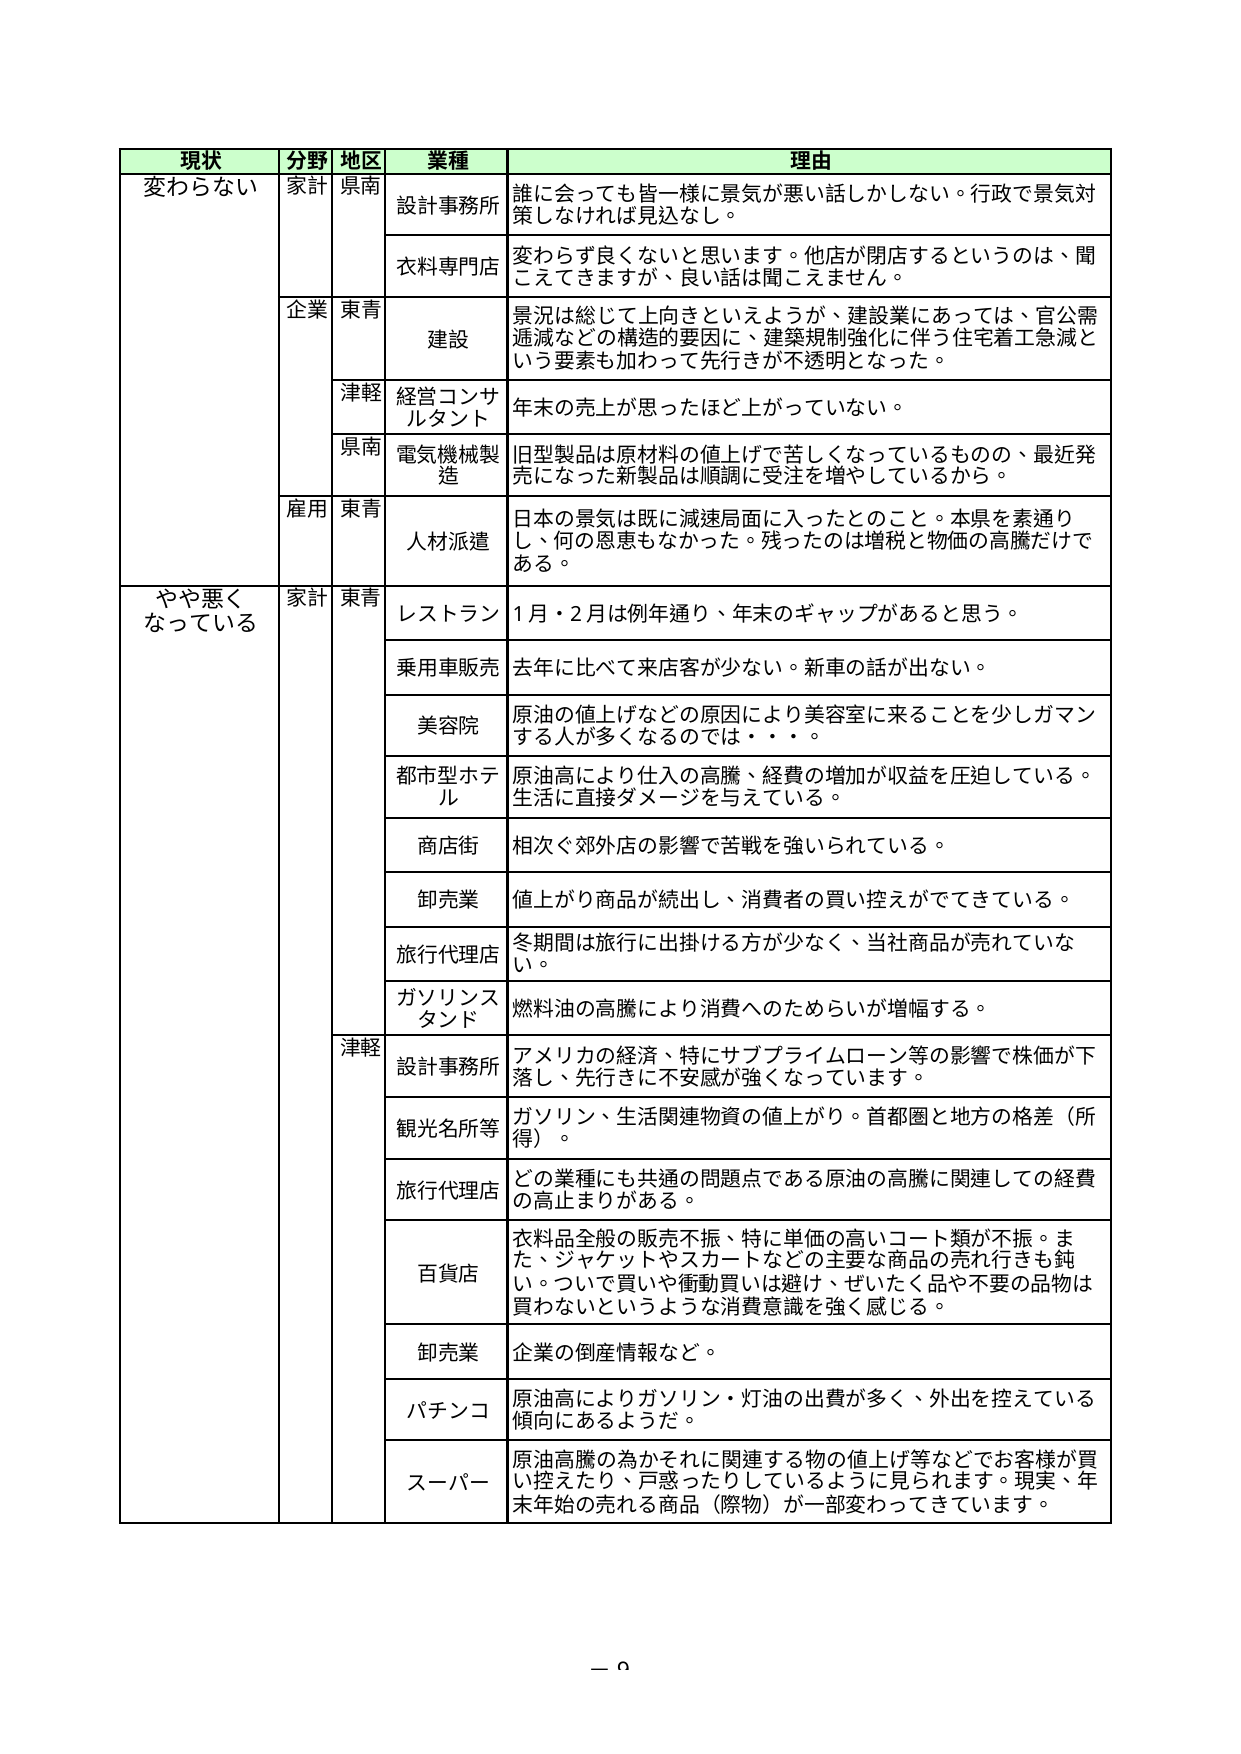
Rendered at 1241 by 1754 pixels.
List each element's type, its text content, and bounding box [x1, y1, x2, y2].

table_cell 変わらず良くないと思います。他店が閉店するというのは、聞こえてきますが、良い話は聞こえません。 [509, 236, 1110, 296]
table_cell 家計 [280, 175, 331, 296]
table_cell 東青 [333, 298, 384, 379]
table_cell 県南 [333, 175, 384, 296]
table_header 現状 [121, 150, 278, 173]
table_cell 去年に比べて来店客が少ない。新車の話が出ない。 [509, 641, 1110, 693]
table_cell レストラン [386, 587, 506, 639]
table_cell 県南 [333, 435, 384, 495]
table_cell 衣料専門店 [386, 236, 506, 296]
table_cell 冬期間は旅行に出掛ける方が少なく、当社商品が売れていない。 [509, 928, 1110, 980]
table_cell やや悪くなっている [121, 587, 278, 1522]
table_cell 東青 [333, 497, 384, 585]
table_cell 設計事務所 [386, 1036, 506, 1096]
table_cell 美容院 [386, 696, 506, 755]
table_cell 企業 [280, 298, 331, 495]
table_cell 年末の売上が思ったほど上がっていない。 [509, 381, 1110, 433]
table_cell 原油高騰の為かそれに関連する物の値上げ等などでお客様が買い控えたり、戸惑ったりしているように見られます。現実、年末年始の売れる商品（際物）が一部変わってきています。 [509, 1441, 1110, 1522]
table_cell 商店街 [386, 819, 506, 871]
table_cell ガソリンスタンド [386, 982, 506, 1034]
table_cell どの業種にも共通の問題点である原油の高騰に関連しての経費の高止まりがある。 [509, 1160, 1110, 1219]
table_cell 雇用 [280, 497, 331, 585]
table_cell 企業の倒産情報など。 [509, 1325, 1110, 1378]
table_cell 都市型ホテル [386, 757, 506, 817]
table_cell 東青 [333, 587, 384, 1034]
table_cell 原油高により仕入の高騰、経費の増加が収益を圧迫している。生活に直接ダメージを与えている。 [509, 757, 1110, 817]
table_cell 旅行代理店 [386, 1160, 506, 1219]
table_header 地区 [333, 150, 384, 173]
table_cell 建設 [386, 298, 506, 379]
table_cell 乗用車販売 [386, 641, 506, 693]
table_cell 原油の値上げなどの原因により美容室に来ることを少しガマンする人が多くなるのでは・・・。 [509, 696, 1110, 755]
table_cell 燃料油の高騰により消費へのためらいが増幅する。 [509, 982, 1110, 1034]
table_cell 津軽 [333, 1036, 384, 1522]
table_cell 家計 [280, 587, 331, 1522]
table_cell 日本の景気は既に減速局面に入ったとのこと。本県を素通り し、何の恩恵もなかった。残ったのは増税と物価の高騰だけである。 [509, 497, 1110, 585]
table_cell 電気機械製造 [386, 435, 506, 495]
table_cell 1月・2月は例年通り、年末のギャップがあると思う。 [509, 587, 1110, 639]
table_header 分野 [280, 150, 331, 173]
table_cell ガソリン、生活関連物資の値上がり。首都圏と地方の格差（所得）。 [509, 1098, 1110, 1157]
table_cell 誰に会っても皆一様に景気が悪い話しかしない。行政で景気対策しなければ見込なし。 [509, 175, 1110, 234]
table_cell 卸売業 [386, 873, 506, 926]
table_cell 相次ぐ郊外店の影響で苦戦を強いられている。 [509, 819, 1110, 871]
table_cell 衣料品全般の販売不振、特に単価の高いコート類が不振。ま た、ジャケットやスカートなどの主要な商品の売れ行きも鈍 い。ついで買いや衝動買いは避け、ぜいたく品や不要の品物は買わないというような消費意識を強く感じる。 [509, 1221, 1110, 1323]
table_header 理由 [509, 150, 1110, 173]
table_cell 旅行代理店 [386, 928, 506, 980]
table_cell 津軽 [333, 381, 384, 433]
table_header 業種 [386, 150, 506, 173]
table_cell 原油高によりガソリン・灯油の出費が多く、外出を控えている傾向にあるようだ。 [509, 1380, 1110, 1439]
table_cell 百貨店 [386, 1221, 506, 1323]
table_cell 変わらない [121, 175, 278, 585]
table_cell 観光名所等 [386, 1098, 506, 1157]
table_cell 設計事務所 [386, 175, 506, 234]
table_cell 経営コンサルタント [386, 381, 506, 433]
table_cell アメリカの経済、特にサブプライムローン等の影響で株価が下落し、先行きに不安感が強くなっています。 [509, 1036, 1110, 1096]
table_cell 旧型製品は原材料の値上げで苦しくなっているものの、最近発売になった新製品は順調に受注を増やしているから。 [509, 435, 1110, 495]
table_cell 卸売業 [386, 1325, 506, 1378]
table_cell 景況は総じて上向きといえようが、建設業にあっては、官公需逓減などの構造的要因に、建築規制強化に伴う住宅着工急減という要素も加わって先行きが不透明となった。 [509, 298, 1110, 379]
table_cell パチンコ [386, 1380, 506, 1439]
table_cell 人材派遣 [386, 497, 506, 585]
table_cell スーパー [386, 1441, 506, 1522]
table_cell 値上がり商品が続出し、消費者の買い控えがでてきている。 [509, 873, 1110, 926]
